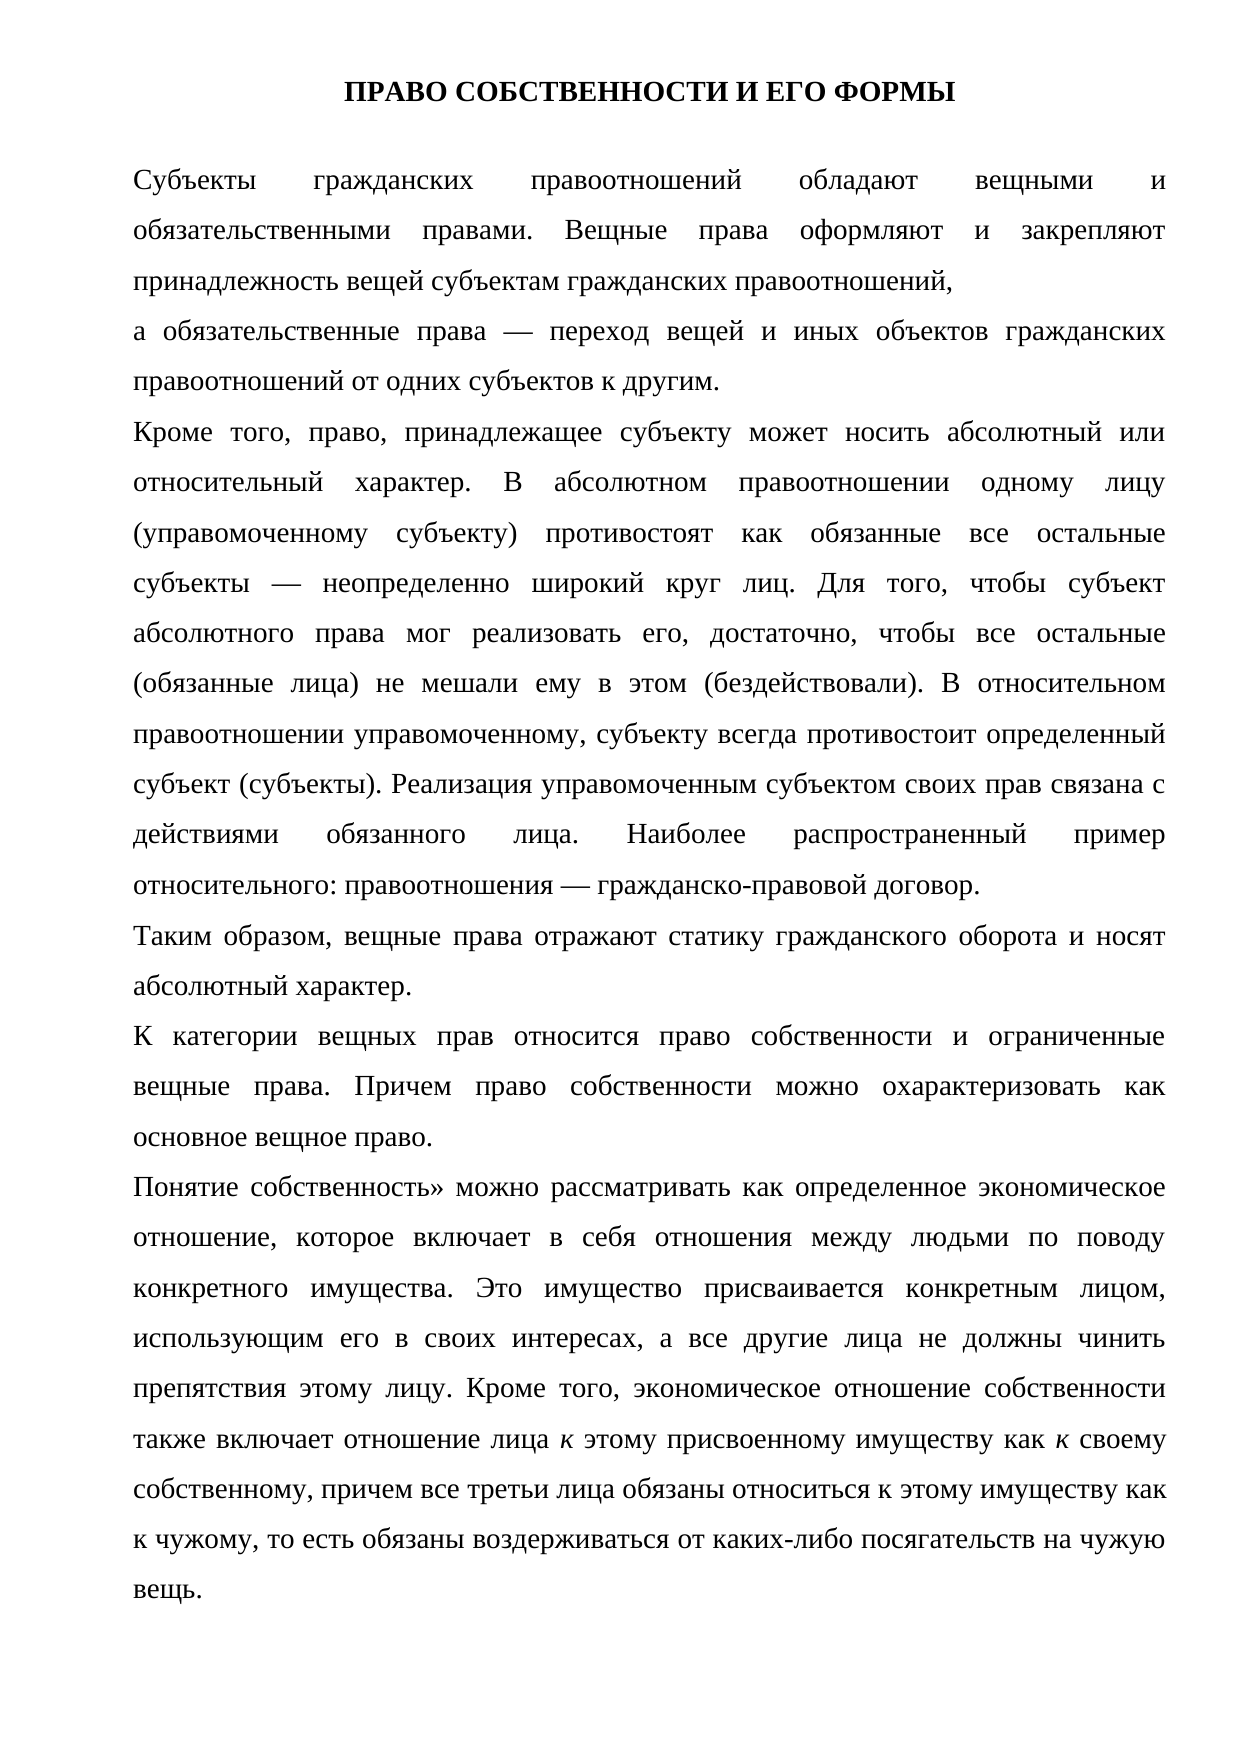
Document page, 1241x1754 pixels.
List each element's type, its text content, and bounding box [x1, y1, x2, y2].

text Субъекты гражданских правоотношений обладают вещными и обязательственными правами. Вещные права оформляют и закрепляют принадлежность вещей субъектам гражданских правоотношений, [133, 162, 1167, 296]
text Кроме того, право, принадлежащее субъекту может носить абсолютный или относительный характер. В абсолютном правоотношении одному лицу (управомоченному субъекту) противостоят как обязанные все остальные субъекты — неопределенно широкий круг лиц. Для того, чтобы субъект абсолютного права мог реализовать его, достаточно, чтобы все остальные (обязанные лица) не мешали ему в этом (бездействовали). В относительном правоотношении управомоченному, субъекту всегда противостоит определенный субъект (субъекты). Реализация управомоченным субъектом своих прав связана с действиями обязанного лица. Наиболее распространенный пример относительного: правоотношения — гражданско-правовой договор. [133, 414, 1167, 900]
text Понятие собственность» можно рассматривать как определенное экономическое отношение, которое включает в себя отношения между людьми по поводу конкретного имущества. Это имущество присваивается конкретным лицом, использующим его в своих интересах, а все другие лица не должны чинить препятствия этому лицу. Кроме того, экономическое отношение собственности также включает отношение лица к этому присвоенному имуществу как к своему собственному, причем все третьи лица обязаны относиться к этому имуществу как к чужому, то есть обязаны воздерживаться от каких-либо посягательств на чужую вещь. [133, 1169, 1167, 1605]
text а обязательственные права — переход вещей и иных объектов гражданских правоотношений от одних субъектов к другим. [133, 313, 1167, 397]
text Таким образом, вещные права отражают статику гражданского оборота и носят абсолютный характер. [133, 918, 1167, 1001]
text К категории вещных прав относится право собственности и ограниченные вещные права. Причем право собственности можно охарактеризовать как основное вещное право. [133, 1018, 1167, 1152]
subtitle ПРАВО СОБСТВЕННОСТИ И ЕГО ФОРМЫ [133, 74, 1167, 107]
